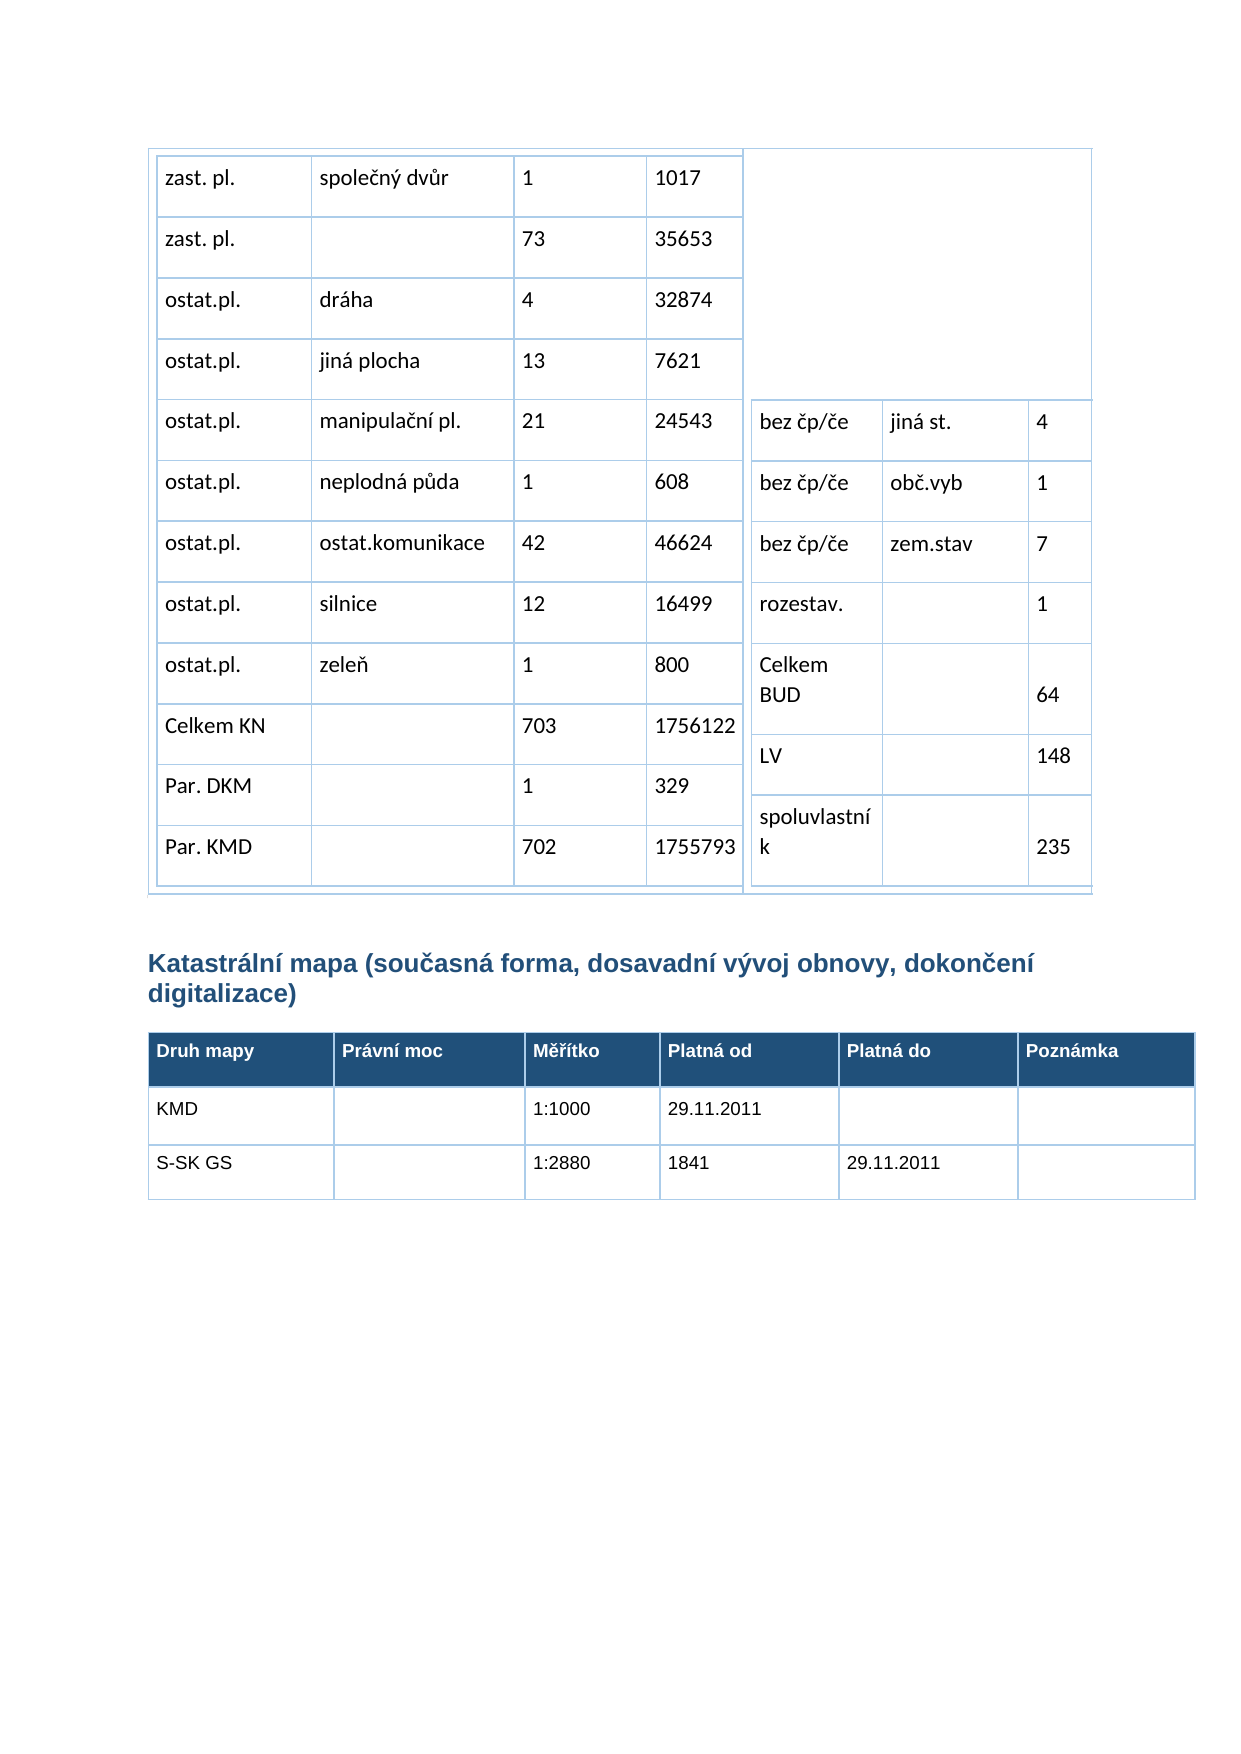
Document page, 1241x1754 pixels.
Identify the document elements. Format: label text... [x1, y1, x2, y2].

table_cell [1019, 1088, 1194, 1144]
subtitle Katastrální mapa (současná forma, dosavadní vývoj obnovy, dokončení digitalizace) [148, 948, 1093, 1008]
table_cell [744, 149, 1091, 893]
table_cell S-SK GS [149, 1146, 333, 1198]
table_cell 1:2880 [526, 1146, 659, 1198]
table_header Druh mapy [149, 1033, 333, 1086]
table_cell 29.11.2011 [840, 1146, 1017, 1198]
table_cell [1019, 1146, 1194, 1198]
table_cell 1:1000 [526, 1088, 659, 1144]
table_cell [335, 1146, 524, 1198]
table_cell 29.11.2011 [661, 1088, 838, 1144]
table_header Měřítko [526, 1033, 659, 1086]
table_header Právní moc [335, 1033, 524, 1086]
table_cell 1841 [661, 1146, 838, 1198]
table_cell [149, 149, 742, 893]
table_header Platná od [661, 1033, 838, 1086]
table_header Poznámka [1019, 1033, 1194, 1086]
table_cell [840, 1088, 1017, 1144]
table_cell [335, 1088, 524, 1144]
table_header Platná do [840, 1033, 1017, 1086]
table_cell KMD [149, 1088, 333, 1144]
